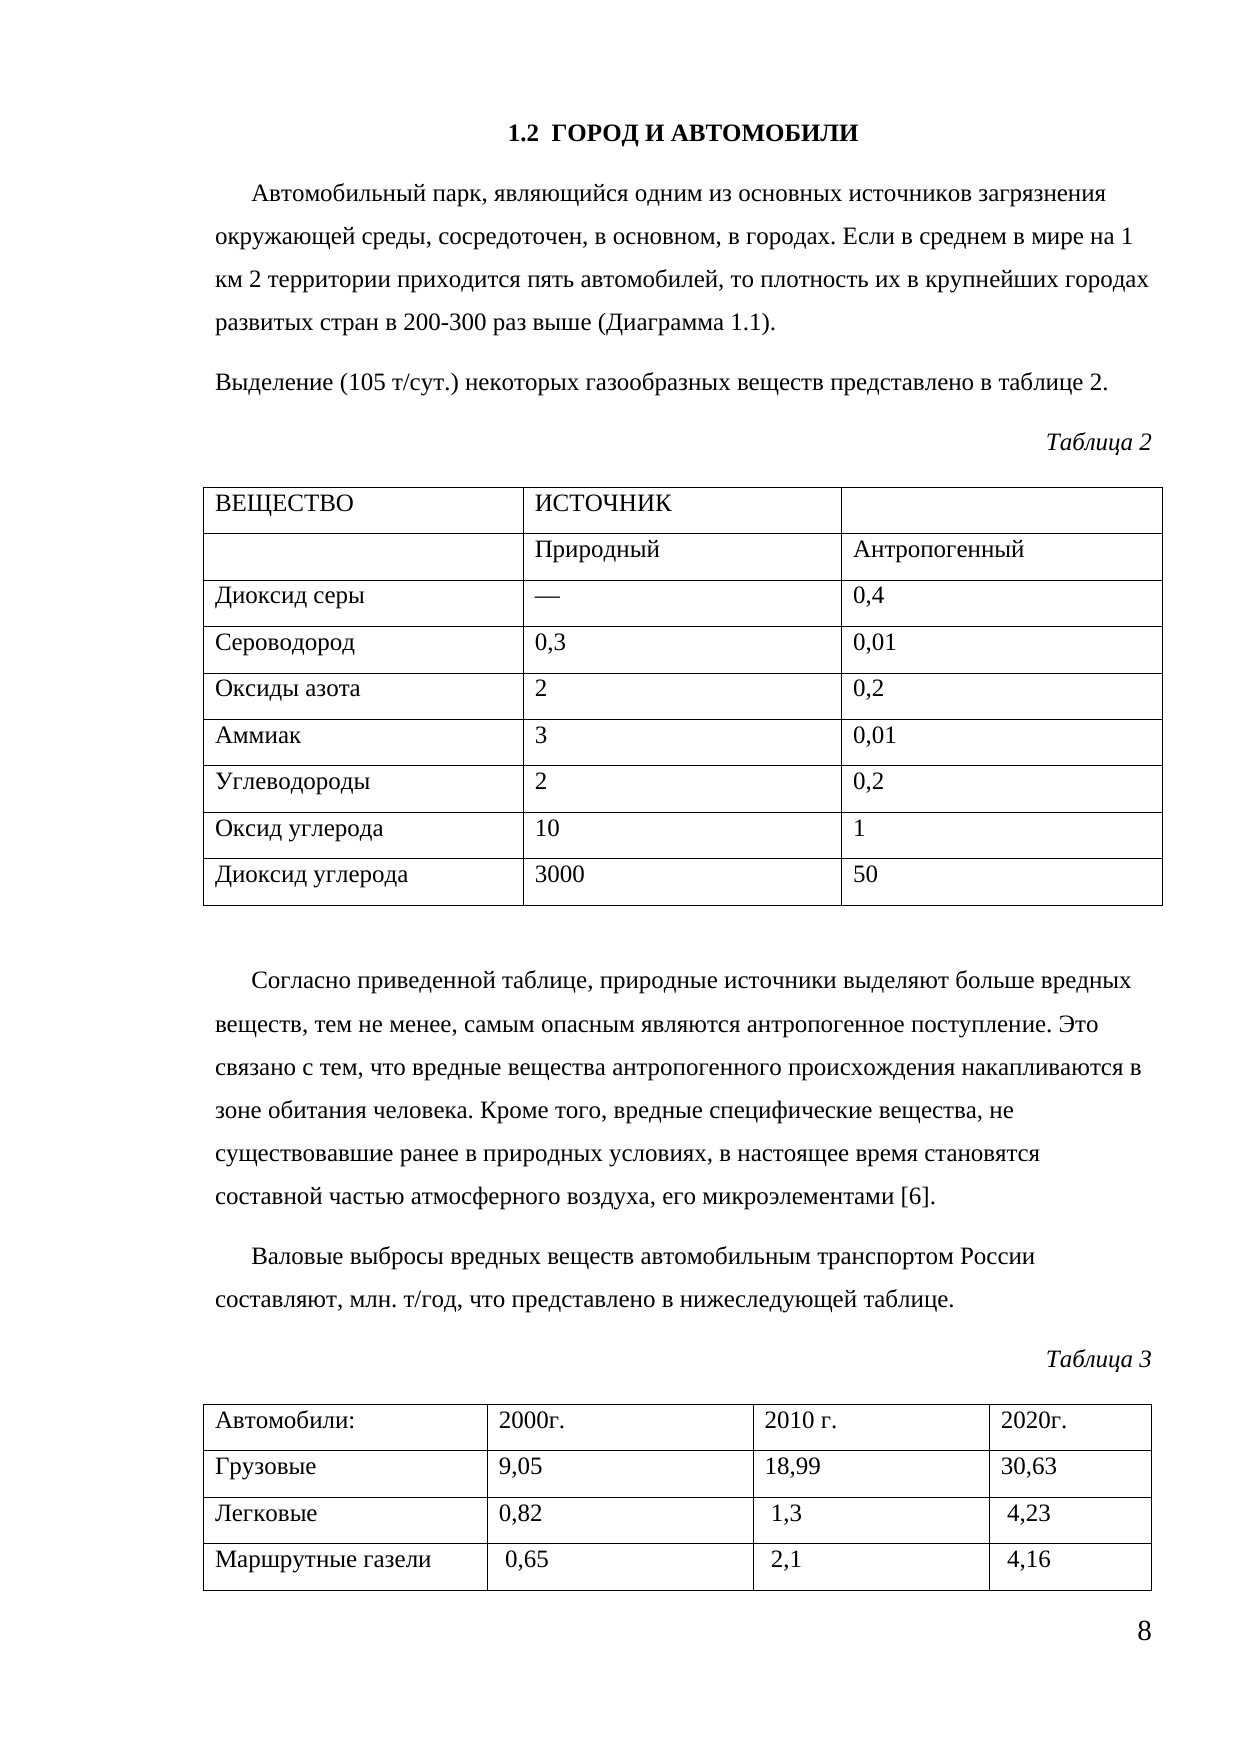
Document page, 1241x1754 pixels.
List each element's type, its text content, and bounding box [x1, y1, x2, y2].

table_cell Оксид углерода [204, 813, 523, 858]
table_header Автомобили: [204, 1405, 487, 1450]
table_cell 1,3 [754, 1498, 989, 1543]
table_cell 0,01 [842, 720, 1162, 765]
table_header 2000г. [488, 1405, 753, 1450]
table_cell 0,4 [842, 581, 1162, 626]
table_cell Диоксид углерода [204, 859, 523, 905]
table_cell Диоксид серы [204, 581, 523, 626]
table_cell Оксиды азота [204, 674, 523, 719]
table_cell Маршрутные газели [204, 1544, 487, 1589]
text 1.2 ГОРОД И АВТОМОБИЛИ [215, 118, 1152, 147]
table_header ВЕЩЕСТВО [204, 488, 523, 533]
table_cell 0,65 [488, 1544, 753, 1589]
table_cell 10 [524, 813, 841, 858]
table_cell 3 [524, 720, 841, 765]
table_cell 9,05 [488, 1451, 753, 1497]
table_cell Углеводороды [204, 766, 523, 812]
table_cell — [524, 581, 841, 626]
table_cell 2,1 [754, 1544, 989, 1589]
text Валовые выбросы вредных веществ автомобильным транспортом России составляют, млн. т/год, что представлено в нижеследующей таблице. [215, 1241, 1152, 1313]
text Таблица 2 [215, 427, 1152, 456]
table_cell Антропогенный [842, 534, 1162, 579]
table_cell Аммиак [204, 720, 523, 765]
text Выделение (105 т/сут.) некоторых газообразных веществ представлено в таблице 2. [215, 367, 1152, 396]
table_header 2020г. [990, 1405, 1151, 1450]
table_cell 3000 [524, 859, 841, 905]
table_cell Сероводород [204, 627, 523, 672]
table_cell Природный [524, 534, 841, 579]
table_cell 0,01 [842, 627, 1162, 672]
table_cell 2 [524, 674, 841, 719]
table_cell Грузовые [204, 1451, 487, 1497]
table_header [842, 488, 1162, 533]
table_header ИСТОЧНИК [524, 488, 841, 533]
table_cell 1 [842, 813, 1162, 858]
table_cell 50 [842, 859, 1162, 905]
table_cell 0,82 [488, 1498, 753, 1543]
table_cell [204, 534, 523, 579]
text Согласно приведенной таблице, природные источники выделяют больше вредных веществ, тем не менее, самым опасным являются антропогенное поступление. Это связано с тем, что вредные вещества антропогенного происхождения накапливаются в зоне обитания человека. Кроме того, вредные специфические вещества, не существовавшие ранее в природных условиях, в настоящее время становятся составной частью атмосферного воздуха, его микроэлементами [6]. [215, 966, 1152, 1210]
table_cell 0,2 [842, 674, 1162, 719]
table_cell 4,23 [990, 1498, 1151, 1543]
text Таблица 3 [215, 1344, 1152, 1373]
table_cell 4,16 [990, 1544, 1151, 1589]
table_header 2010 г. [754, 1405, 989, 1450]
table_cell 30,63 [990, 1451, 1151, 1497]
table_cell 0,3 [524, 627, 841, 672]
table_cell 18,99 [754, 1451, 989, 1497]
text Автомобильный парк, являющийся одним из основных источников загрязнения окружающей среды, сосредоточен, в основном, в городах. Если в среднем в мире на 1 км 2 территории приходится пять автомобилей, то плотность их в крупнейших городах развитых стран в 200-300 раз выше (Диаграмма 1.1). [215, 178, 1152, 336]
table_cell 2 [524, 766, 841, 812]
table_cell 0,2 [842, 766, 1162, 812]
table_cell Легковые [204, 1498, 487, 1543]
